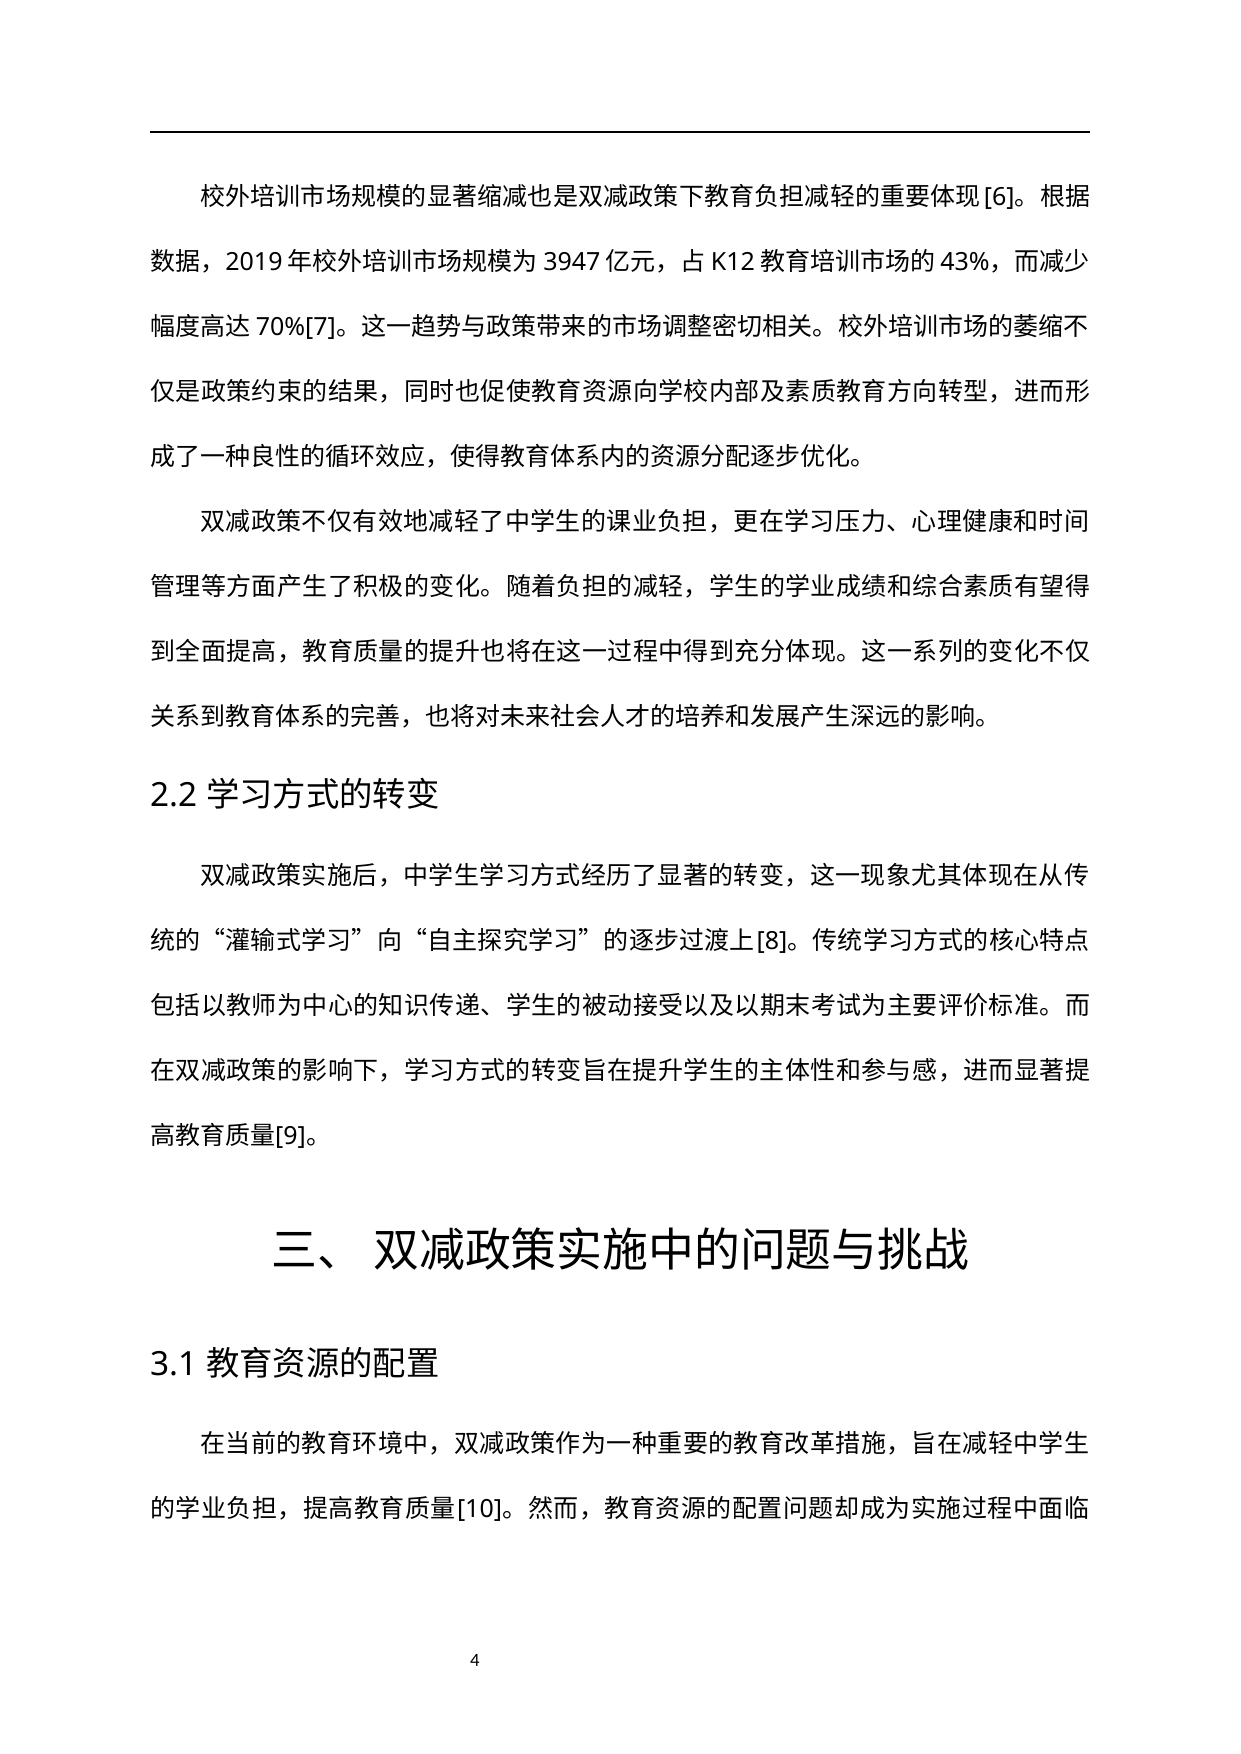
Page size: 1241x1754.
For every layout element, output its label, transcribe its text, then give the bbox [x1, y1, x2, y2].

text 校外培训市场规模的显著缩减也是双减政策下教育负担减轻的重要体现[6]。根据数据，2019年校外培训市场规模为3947亿元，占K12教育培训市场的43%，而减少幅度高达70%[7]。这一趋势与政策带来的市场调整密切相关。校外培训市场的萎缩不仅是政策约束的结果，同时也促使教育资源向学校内部及素质教育方向转型，进而形成了一种良性的循环效应，使得教育体系内的资源分配逐步优化。 [150, 162, 1090, 487]
text 双减政策不仅有效地减轻了中学生的课业负担，更在学习压力、心理健康和时间管理等方面产生了积极的变化。随着负担的减轻，学生的学业成绩和综合素质有望得到全面提高，教育质量的提升也将在这一过程中得到充分体现。这一系列的变化不仅关系到教育体系的完善，也将对未来社会人才的培养和发展产生深远的影响。 [150, 487, 1090, 747]
subtitle 3.1 教育资源的配置 [150, 1328, 1090, 1393]
subtitle 三、 双减政策实施中的问题与挑战 [150, 1198, 1090, 1296]
text 双减政策实施后，中学生学习方式经历了显著的转变，这一现象尤其体现在从传统的“灌输式学习”向“自主探究学习”的逐步过渡上[8]。传统学习方式的核心特点包括以教师为中心的知识传递、学生的被动接受以及以期末考试为主要评价标准。而在双减政策的影响下，学习方式的转变旨在提升学生的主体性和参与感，进而显著提高教育质量[9]。 [150, 841, 1090, 1166]
subtitle 2.2 学习方式的转变 [150, 759, 1090, 824]
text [150, 1409, 1090, 1539]
